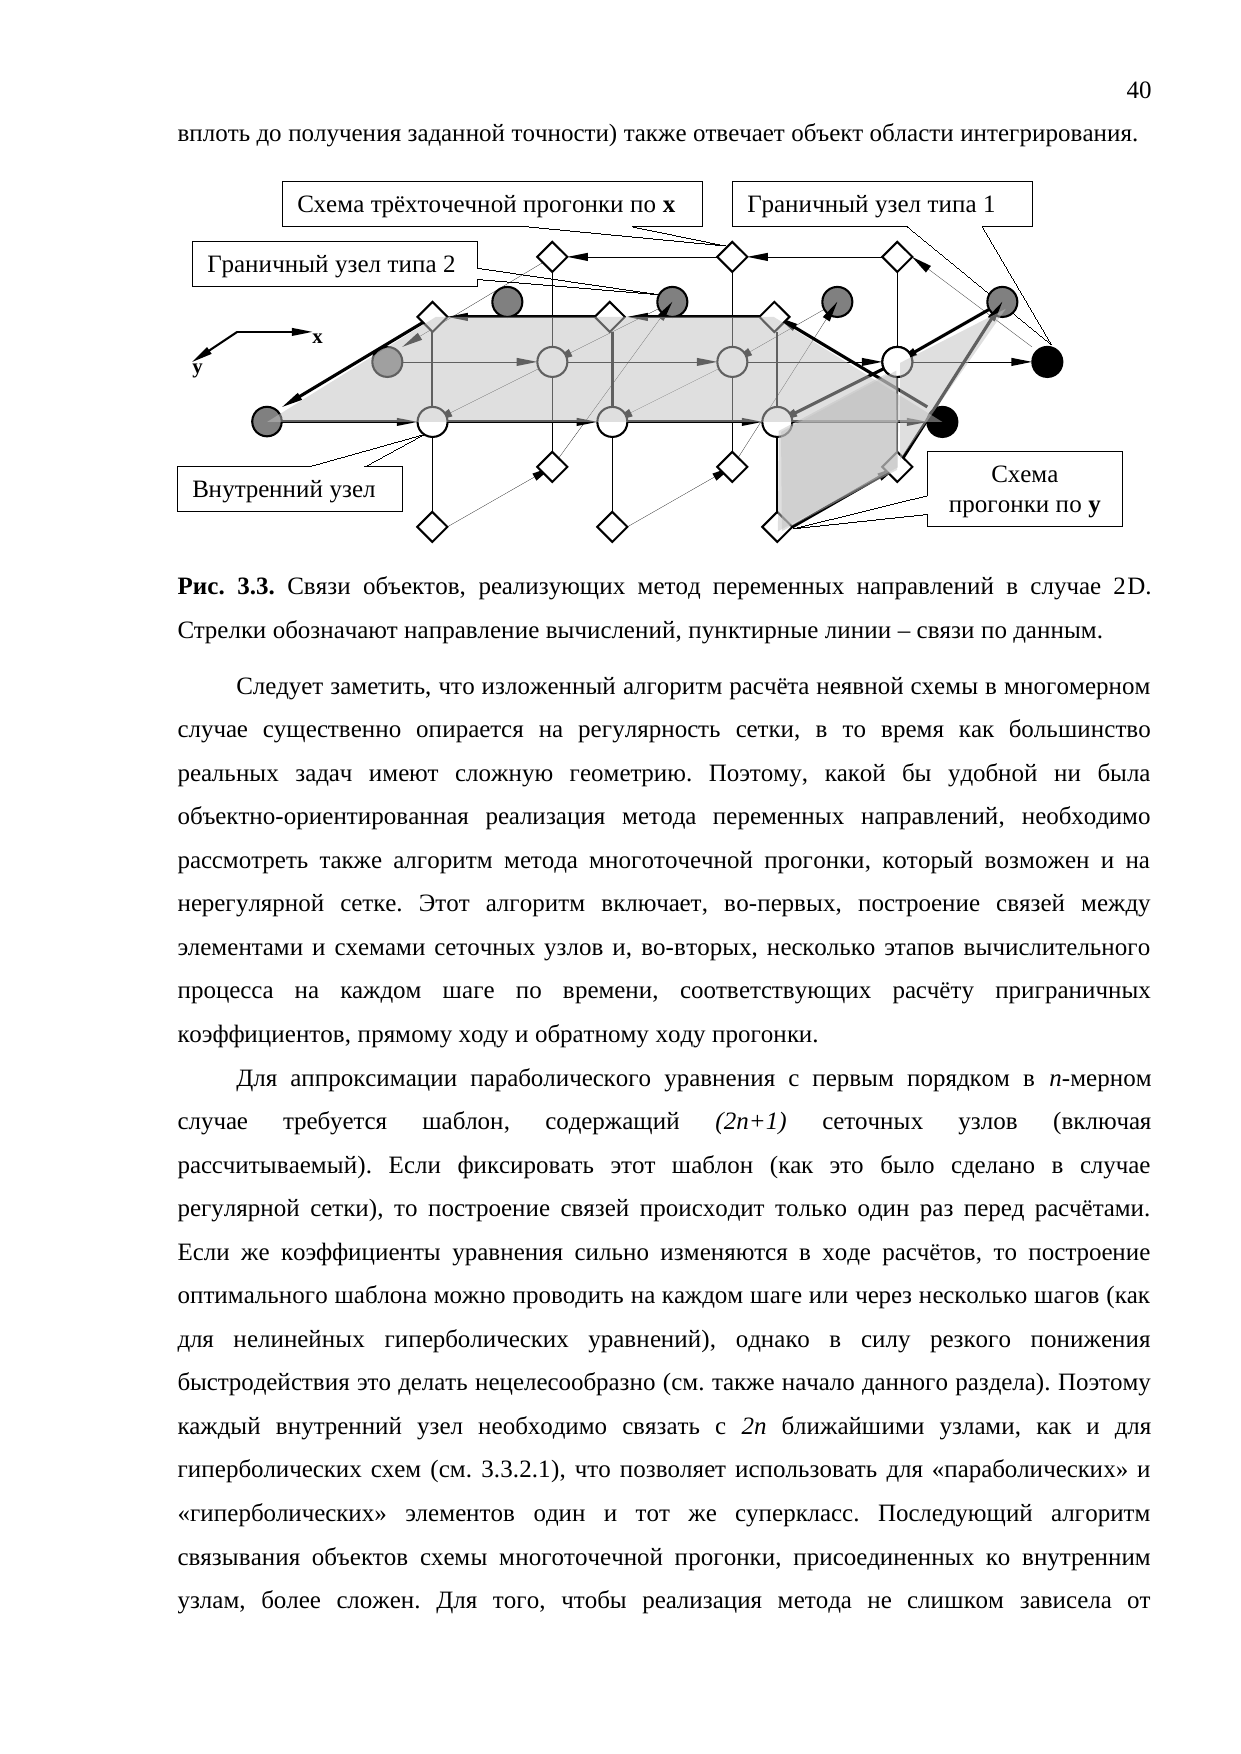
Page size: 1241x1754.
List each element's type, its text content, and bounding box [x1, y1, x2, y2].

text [177, 1062, 1152, 1614]
text Следует заметить, что изложенный алгоритм расчёта неявной схемы в многомерном случае существенно опирается на регулярность сетки, в то время как большинство реальных задач имеют сложную геометрию. Поэтому, какой бы удобной ни была объектно-ориентированная реализация метода переменных направлений, необходимо рассмотреть также алгоритм метода многоточечной прогонки, который возможен и на нерегулярной сетке. Этот алгоритм включает, во-первых, построение связей между элементами и схемами сеточных узлов и, во-вторых, несколько этапов вычислительного процесса на каждом шаге по времени, соответствующих расчёту приграничных коэффициентов, прямому ходу и обратному ходу прогонки. [177, 671, 1152, 1048]
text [177, 118, 1152, 147]
text Рис. 3.3. Связи объектов, реализующих метод переменных направлений в случае 2D. Стрелки обозначают направление вычислений, пунктирные линии – связи по данным. [177, 162, 1152, 644]
